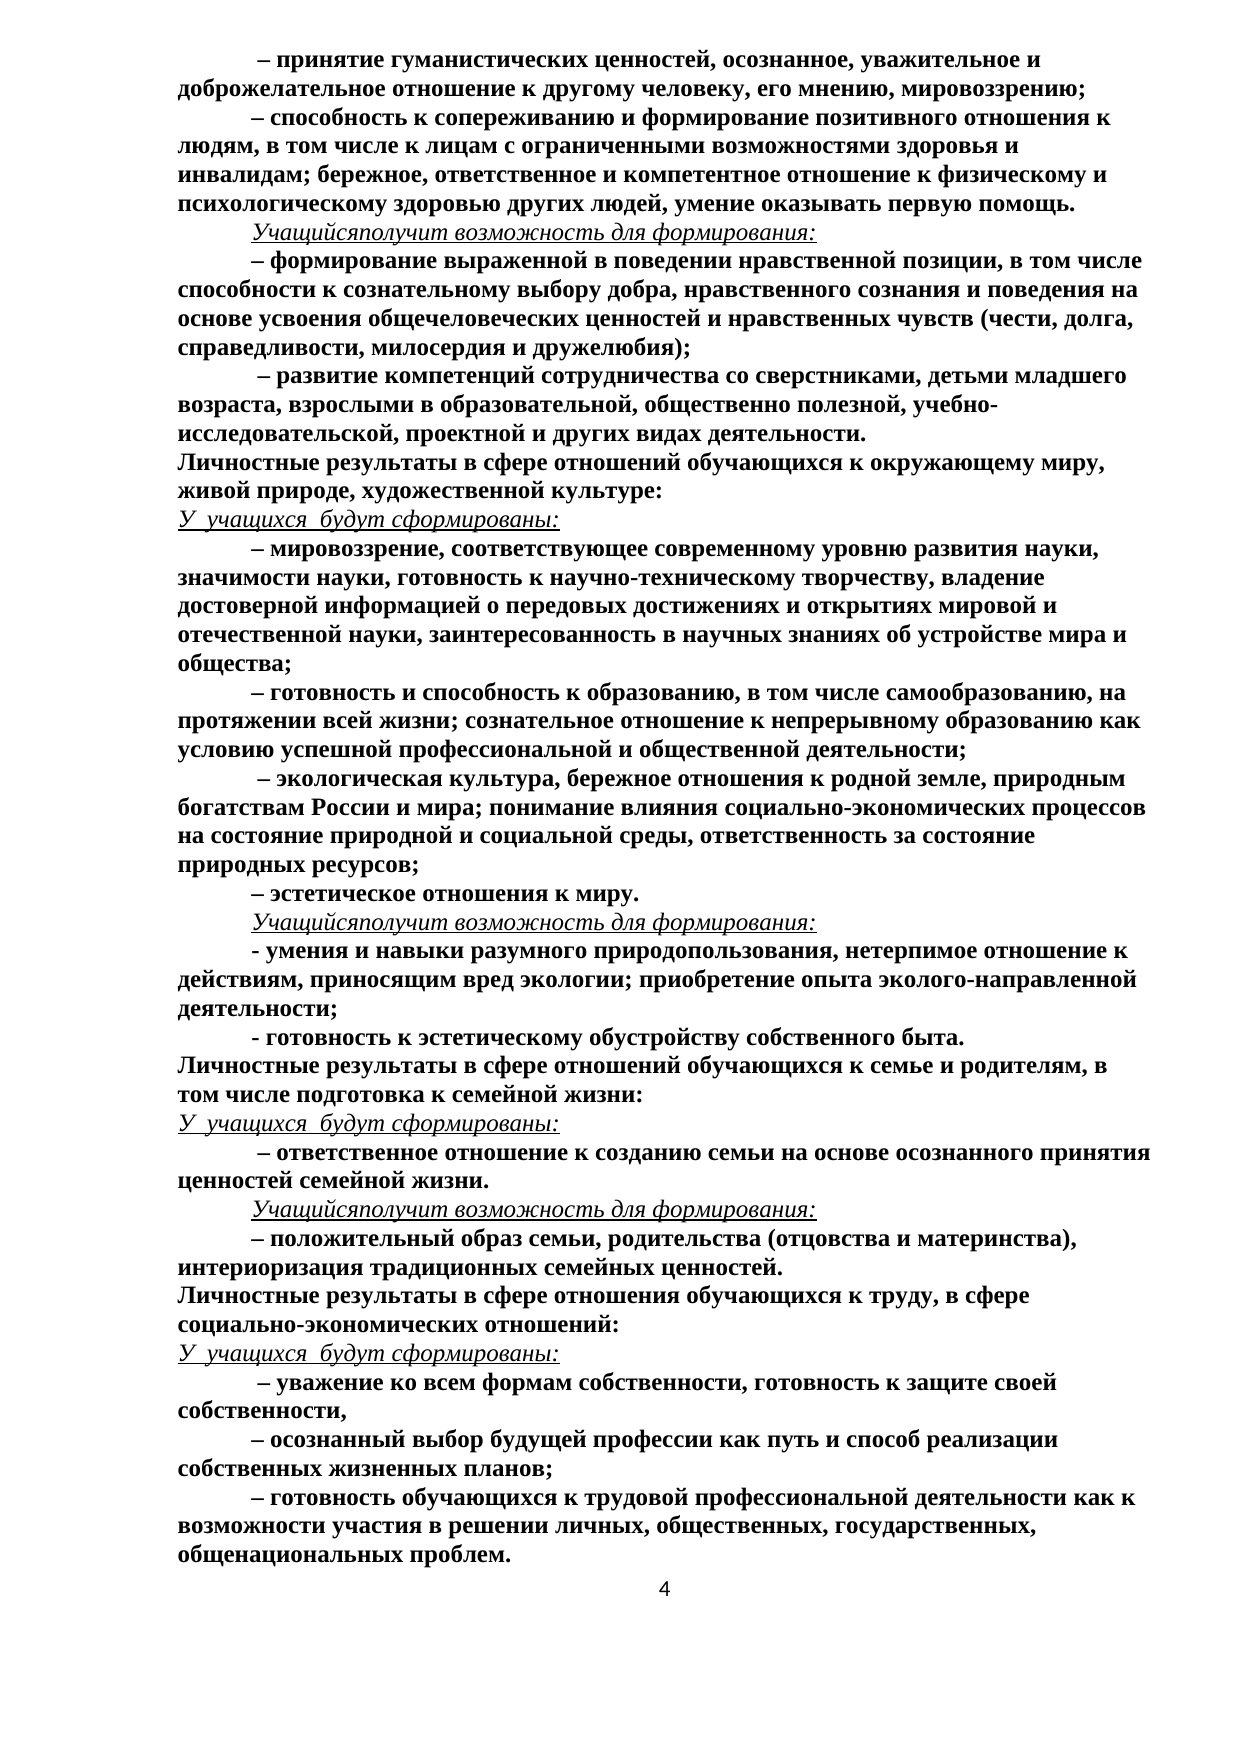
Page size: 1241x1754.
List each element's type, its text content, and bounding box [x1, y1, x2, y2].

subtitle – способность к сопереживанию и формирование позитивного отношения к людям, в том числе к лицам с ограниченными возможностями здоровья и инвалидам; бережное, ответственное и компетентное отношение к физическому и психологическому здоровью других людей, умение оказывать первую помощь. [177, 102, 1152, 217]
subtitle Учащийсяполучит возможность для формирования: [177, 907, 1152, 936]
text У учащихся будут сформированы: [177, 504, 1152, 533]
subtitle Личностные результаты в сфере отношений обучающихся к семье и родителям, в том числе подготовка к семейной жизни: [177, 1051, 1152, 1108]
subtitle Учащийсяполучит возможность для формирования: [177, 1194, 1152, 1223]
subtitle – осознанный выбор будущей профессии как путь и способ реализации собственных жизненных планов; [177, 1424, 1152, 1482]
text Личностные результаты в сфере отношений обучающихся к окружающему миру, живой природе, художественной культуре: [177, 447, 1152, 504]
subtitle – уважение ко всем формам собственности, готовность к защите своей собственности, [177, 1367, 1152, 1424]
subtitle - готовность к эстетическому обустройству собственного быта. [177, 1022, 1152, 1051]
subtitle – готовность обучающихся к трудовой профессиональной деятельности как к возможности участия в решении личных, общественных, государственных, общенациональных проблем. [177, 1482, 1152, 1568]
subtitle – эстетическое отношения к миру. [177, 878, 1152, 907]
subtitle – принятие гуманистических ценностей, осознанное, уважительное и доброжелательное отношение к другому человеку, его мнению, мировоззрению; [177, 44, 1152, 102]
subtitle – развитие компетенций сотрудничества со сверстниками, детьми младшего возраста, взрослыми в образовательной, общественно полезной, учебно-исследовательской, проектной и других видах деятельности. [177, 361, 1152, 447]
subtitle – готовность и способность к образованию, в том числе самообразованию, на протяжении всей жизни; сознательное отношение к непрерывному образованию как условию успешной профессиональной и общественной деятельности; [177, 677, 1152, 763]
text У учащихся будут сформированы: [177, 1108, 1152, 1137]
subtitle – экологическая культура, бережное отношения к родной земле, природным богатствам России и мира; понимание влияния социально-экономических процессов на состояние природной и социальной среды, ответственность за состояние природных ресурсов; [177, 763, 1152, 878]
subtitle – ответственное отношение к созданию семьи на основе осознанного принятия ценностей семейной жизни. [177, 1137, 1152, 1194]
text У учащихся будут сформированы: [177, 1338, 1152, 1367]
subtitle Учащийсяполучит возможность для формирования: [177, 217, 1152, 246]
subtitle – мировоззрение, соответствующее современному уровню развития науки, значимости науки, готовность к научно-техническому творчеству, владение достоверной информацией о передовых достижениях и открытиях мировой и отечественной науки, заинтересованность в научных знаниях об устройстве мира и общества; [177, 533, 1152, 677]
subtitle Личностные результаты в сфере отношения обучающихся к труду, в сфере социально-экономических отношений: [177, 1281, 1152, 1338]
subtitle - умения и навыки разумного природопользования, нетерпимое отношение к действиям, приносящим вред экологии; приобретение опыта эколого-направленной деятельности; [177, 936, 1152, 1022]
subtitle – формирование выраженной в поведении нравственной позиции, в том числе способности к сознательному выбору добра, нравственного сознания и поведения на основе усвоения общечеловеческих ценностей и нравственных чувств (чести, долга, справедливости, милосердия и дружелюбия); [177, 246, 1152, 361]
subtitle – положительный образ семьи, родительства (отцовства и материнства), интериоризация традиционных семейных ценностей. [177, 1223, 1152, 1281]
